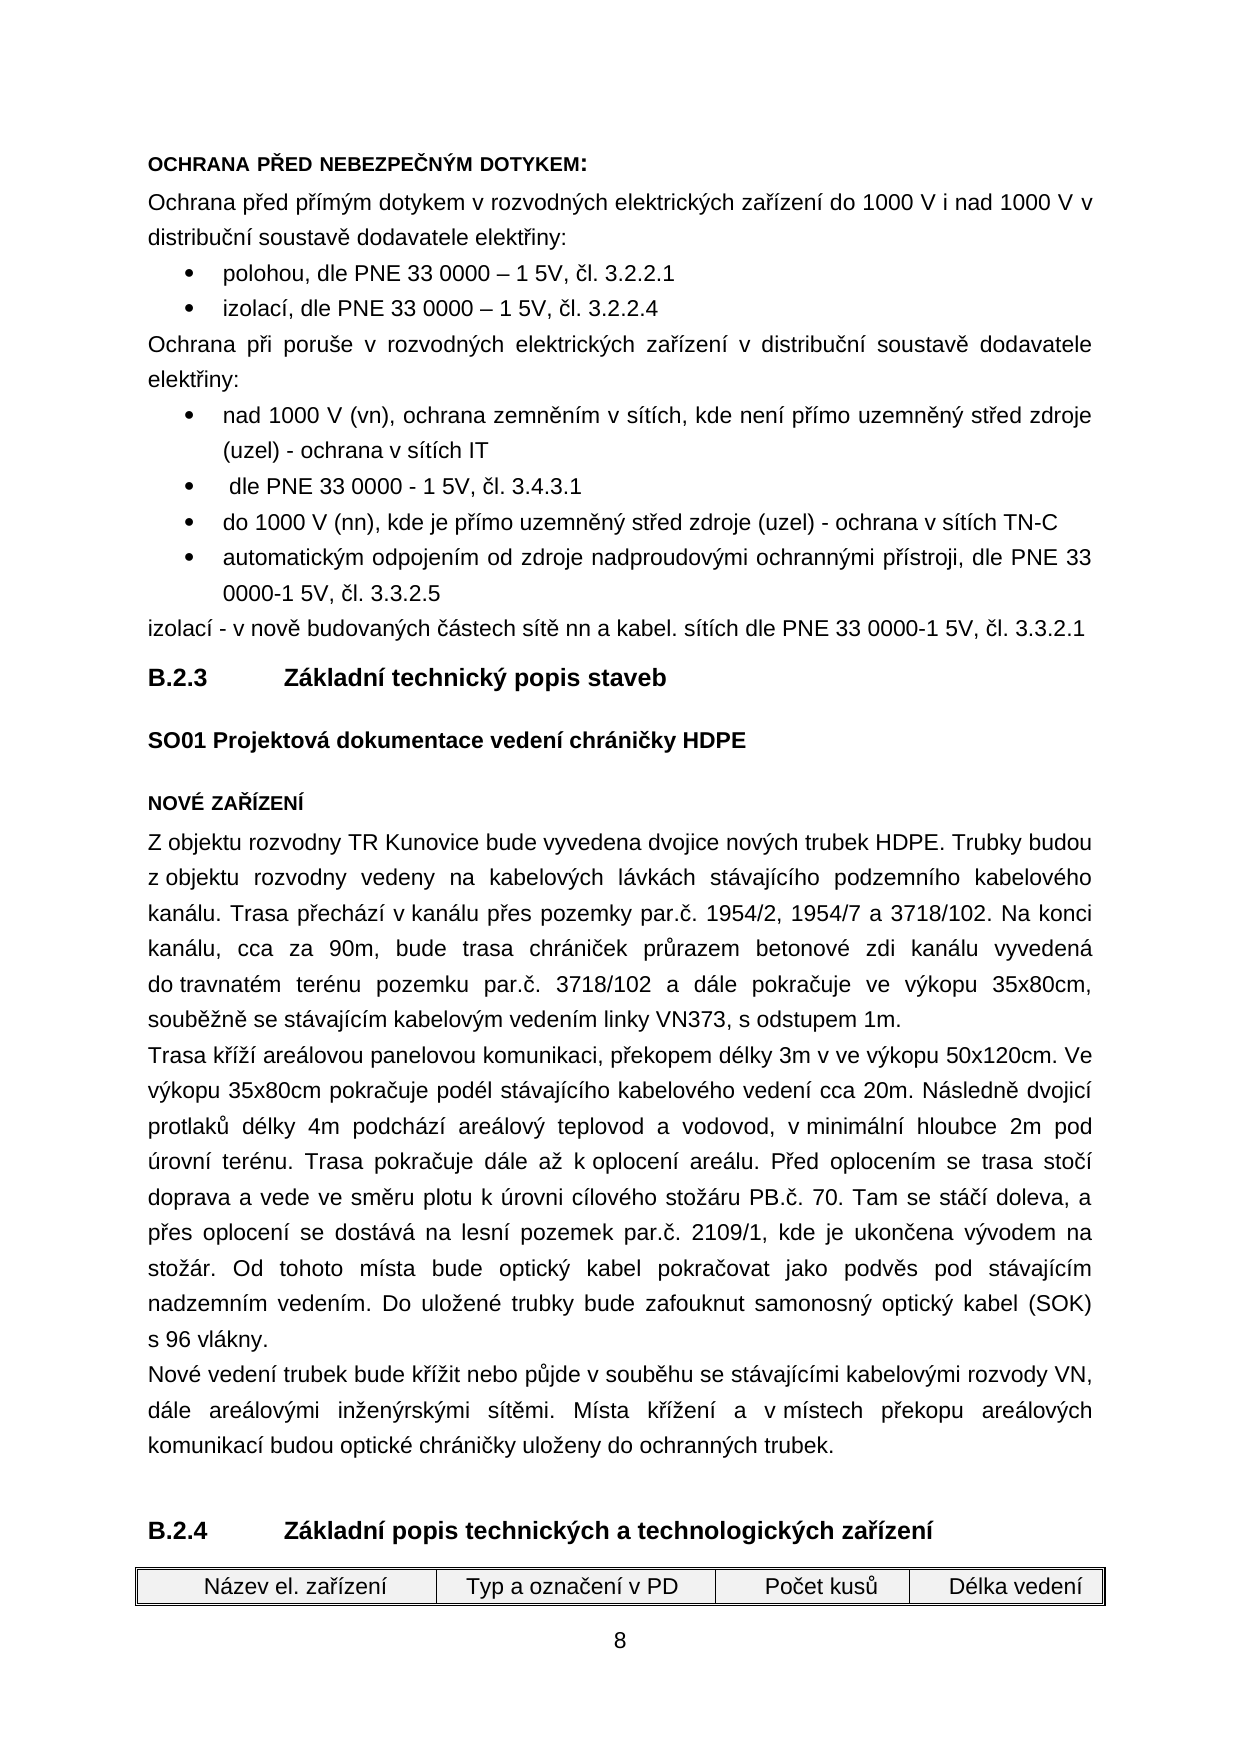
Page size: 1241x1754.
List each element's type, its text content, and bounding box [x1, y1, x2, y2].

text B.2.3 Základní technický popis staveb [148, 663, 1093, 692]
text izolací, dle PNE 33 0000 – 1 5V, čl. 3.2.2.4 [185, 295, 1093, 322]
text nad 1000 V (vn), ochrana zemněním v sítích, kde není přímo uzemněný střed zdroje (uzel) - ochrana v sítích IT [185, 402, 1093, 464]
table_header Název el. zařízení [138, 1570, 436, 1603]
text Z objektu rozvodny TR Kunovice bude vyvedena dvojice nových trubek HDPE. Trubky budou z objektu rozvodny vedeny na kabelových lávkách stávajícího podzemního kabelového kanálu. Trasa přechází v kanálu přes pozemky par.č. 1954/2, 1954/7 a 3718/102. Na konci kanálu, cca za 90m, bude trasa chrániček průrazem betonové zdi kanálu vyvedená do travnatém terénu pozemku par.č. 3718/102 a dále pokračuje ve výkopu 35x80cm, souběžně se stávajícím kabelovým vedením linky VN373, s odstupem 1m. [148, 829, 1093, 1033]
text nové zařízení [148, 787, 1093, 816]
text B.2.4 Základní popis technických a technologických zařízení [148, 1516, 1093, 1545]
text polohou, dle PNE 33 0000 – 1 5V, čl. 3.2.2.1 [185, 260, 1093, 286]
text Trasa kříží areálovou panelovou komunikaci, překopem délky 3m v ve výkopu 50x120cm. Ve výkopu 35x80cm pokračuje podél stávajícího kabelového vedení cca 20m. Následně dvojicí protlaků délky 4m podchází areálový teplovod a vodovod, v minimální hloubce 2m pod úrovní terénu. Trasa pokračuje dále až k oplocení areálu. Před oplocením se trasa stočí doprava a vede ve směru plotu k úrovni cílového stožáru PB.č. 70. Tam se stáčí doleva, a přes oplocení se dostává na lesní pozemek par.č. 2109/1, kde je ukončena vývodem na stožár. Od tohoto místa bude optický kabel pokračovat jako podvěs pod stávajícím nadzemním vedením. Do uložené trubky bude zafouknut samonosný optický kabel (SOK) s 96 vlákny. [148, 1042, 1093, 1352]
text do 1000 V (nn), kde je přímo uzemněný střed zdroje (uzel) - ochrana v sítích TN-C [185, 508, 1093, 535]
text Ochrana při poruše v rozvodných elektrických zařízení v distribuční soustavě dodavatele elektřiny: [148, 331, 1093, 393]
text SO01 Projektová dokumentace vedení chráničky HDPE [148, 727, 1093, 753]
text izolací - v nově budovaných částech sítě nn a kabel. sítích dle PNE 33 0000-1 5V, čl. 3.3.2.1 [148, 615, 1093, 641]
text Ochrana před přímým dotykem v rozvodných elektrických zařízení do 1000 V i nad 1000 V v distribuční soustavě dodavatele elektřiny: [148, 189, 1093, 251]
text Nové vedení trubek bude křížit nebo půjde v souběhu se stávajícími kabelovými rozvody VN, dále areálovými inženýrskými sítěmi. Místa křížení a v místech překopu areálových komunikací budou optické chráničky uloženy do ochranných trubek. [148, 1361, 1093, 1459]
text ochrana před nebezpečným dotykem: [148, 148, 1093, 176]
text dle PNE 33 0000 - 1 5V, čl. 3.4.3.1 [185, 473, 1093, 499]
text automatickým odpojením od zdroje nadproudovými ochrannými přístroji, dle PNE 33 0000-1 5V, čl. 3.3.2.5 [185, 544, 1093, 606]
table_header Typ a označení v PD [437, 1570, 715, 1603]
table_header Délka vedení [m] [910, 1570, 1102, 1603]
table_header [716, 1570, 909, 1603]
